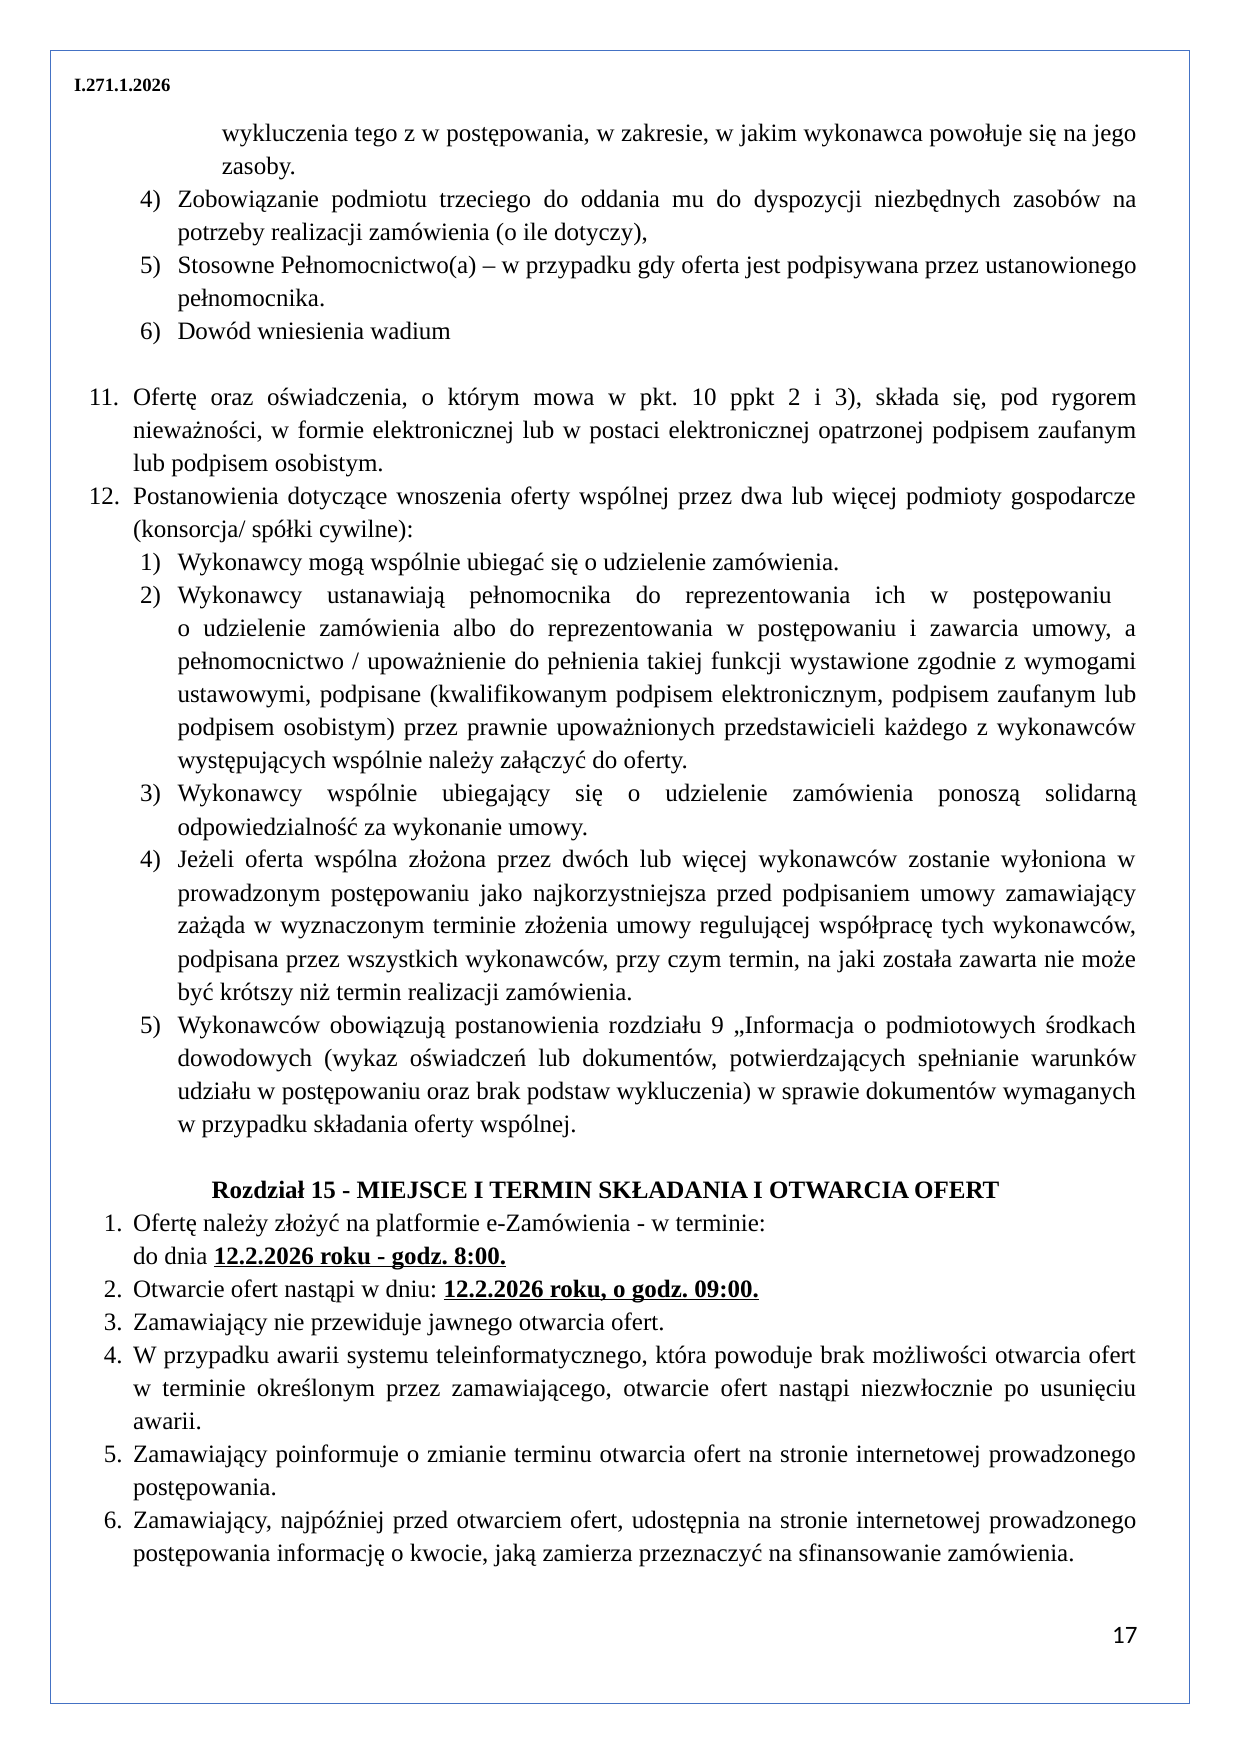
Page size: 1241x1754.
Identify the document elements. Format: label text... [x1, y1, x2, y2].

list Ofertę należy złożyć na platformie e-Zamówienia - w terminie: [103, 1208, 1137, 1237]
list Dowód wniesienia wadium [140, 316, 1137, 345]
list Zamawiający, najpóźniej przed otwarciem ofert, udostępnia na stronie internetowej prowadzonego postępowania informację o kwocie, jaką zamierza przeznaczyć na sfinansowanie zamówienia. [103, 1505, 1137, 1567]
list Wykonawcy mogą wspólnie ubiegać się o udzielenie zamówienia. [140, 547, 1137, 576]
list do dnia 12.2.2026 roku - godz. 8:00. [133, 1241, 1137, 1269]
list Jeżeli oferta wspólna złożona przez dwóch lub więcej wykonawców zostanie wyłoniona w prowadzonym postępowaniu jako najkorzystniejsza przed podpisaniem umowy zamawiający zażąda w wyznaczonym terminie złożenia umowy regulującej współpracę tych wykonawców, podpisana przez wszystkich wykonawców, przy czym termin, na jaki została zawarta nie może być krótszy niż termin realizacji zamówienia. [140, 844, 1137, 1005]
list Zamawiający nie przewiduje jawnego otwarcia ofert. [103, 1307, 1137, 1336]
list Zobowiązanie podmiotu trzeciego do oddania mu do dyspozycji niezbędnych zasobów na potrzeby realizacji zamówienia (o ile dotyczy), [140, 184, 1137, 246]
list W przypadku awarii systemu teleinformatycznego, która powoduje brak możliwości otwarcia ofert w terminie określonym przez zamawiającego, otwarcie ofert nastąpi niezwłocznie po usunięciu awarii. [103, 1340, 1137, 1435]
list Stosowne Pełnomocnictwo(a) – w przypadku gdy oferta jest podpisywana przez ustanowionego pełnomocnika. [140, 250, 1137, 312]
list Zamawiający poinformuje o zmianie terminu otwarcia ofert na stronie internetowej prowadzonego postępowania. [103, 1439, 1137, 1501]
subtitle Rozdział 15 - MIEJSCE I TERMIN SKŁADANIA I OTWARCIA OFERT [74, 1175, 1137, 1203]
list Wykonawcy wspólnie ubiegający się o udzielenie zamówienia ponoszą solidarną odpowiedzialność za wykonanie umowy. [140, 778, 1137, 840]
list Wykonawcy ustanawiają pełnomocnika do reprezentowania ich w postępowaniu o udzielenie zamówienia albo do reprezentowania w postępowaniu i zawarcia umowy, a pełnomocnictwo / upoważnienie do pełnienia takiej funkcji wystawione zgodnie z wymogami ustawowymi, podpisane (kwalifikowanym podpisem elektronicznym, podpisem zaufanym lub podpisem osobistym) przez prawnie upoważnionych przedstawicieli każdego z wykonawców występujących wspólnie należy załączyć do oferty. [140, 580, 1137, 774]
list Postanowienia dotyczące wnoszenia oferty wspólnej przez dwa lub więcej podmioty gospodarcze (konsorcja/ spółki cywilne): [89, 481, 1137, 543]
list Ofertę oraz oświadczenia, o którym mowa w pkt. 10 ppkt 2 i 3), składa się, pod rygorem nieważności, w formie elektronicznej lub w postaci elektronicznej opatrzonej podpisem zaufanym lub podpisem osobistym. [89, 382, 1137, 477]
list Otwarcie ofert nastąpi w dniu: 12.2.2026 roku, o godz. 09:00. [103, 1274, 1137, 1303]
list Wykonawców obowiązują postanowienia rozdziału 9 „Informacja o podmiotowych środkach dowodowych (wykaz oświadczeń lub dokumentów, potwierdzających spełnianie warunków udziału w postępowaniu oraz brak podstaw wykluczenia) w sprawie dokumentów wymaganych w przypadku składania oferty wspólnej. [140, 1010, 1137, 1137]
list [184, 118, 1137, 180]
